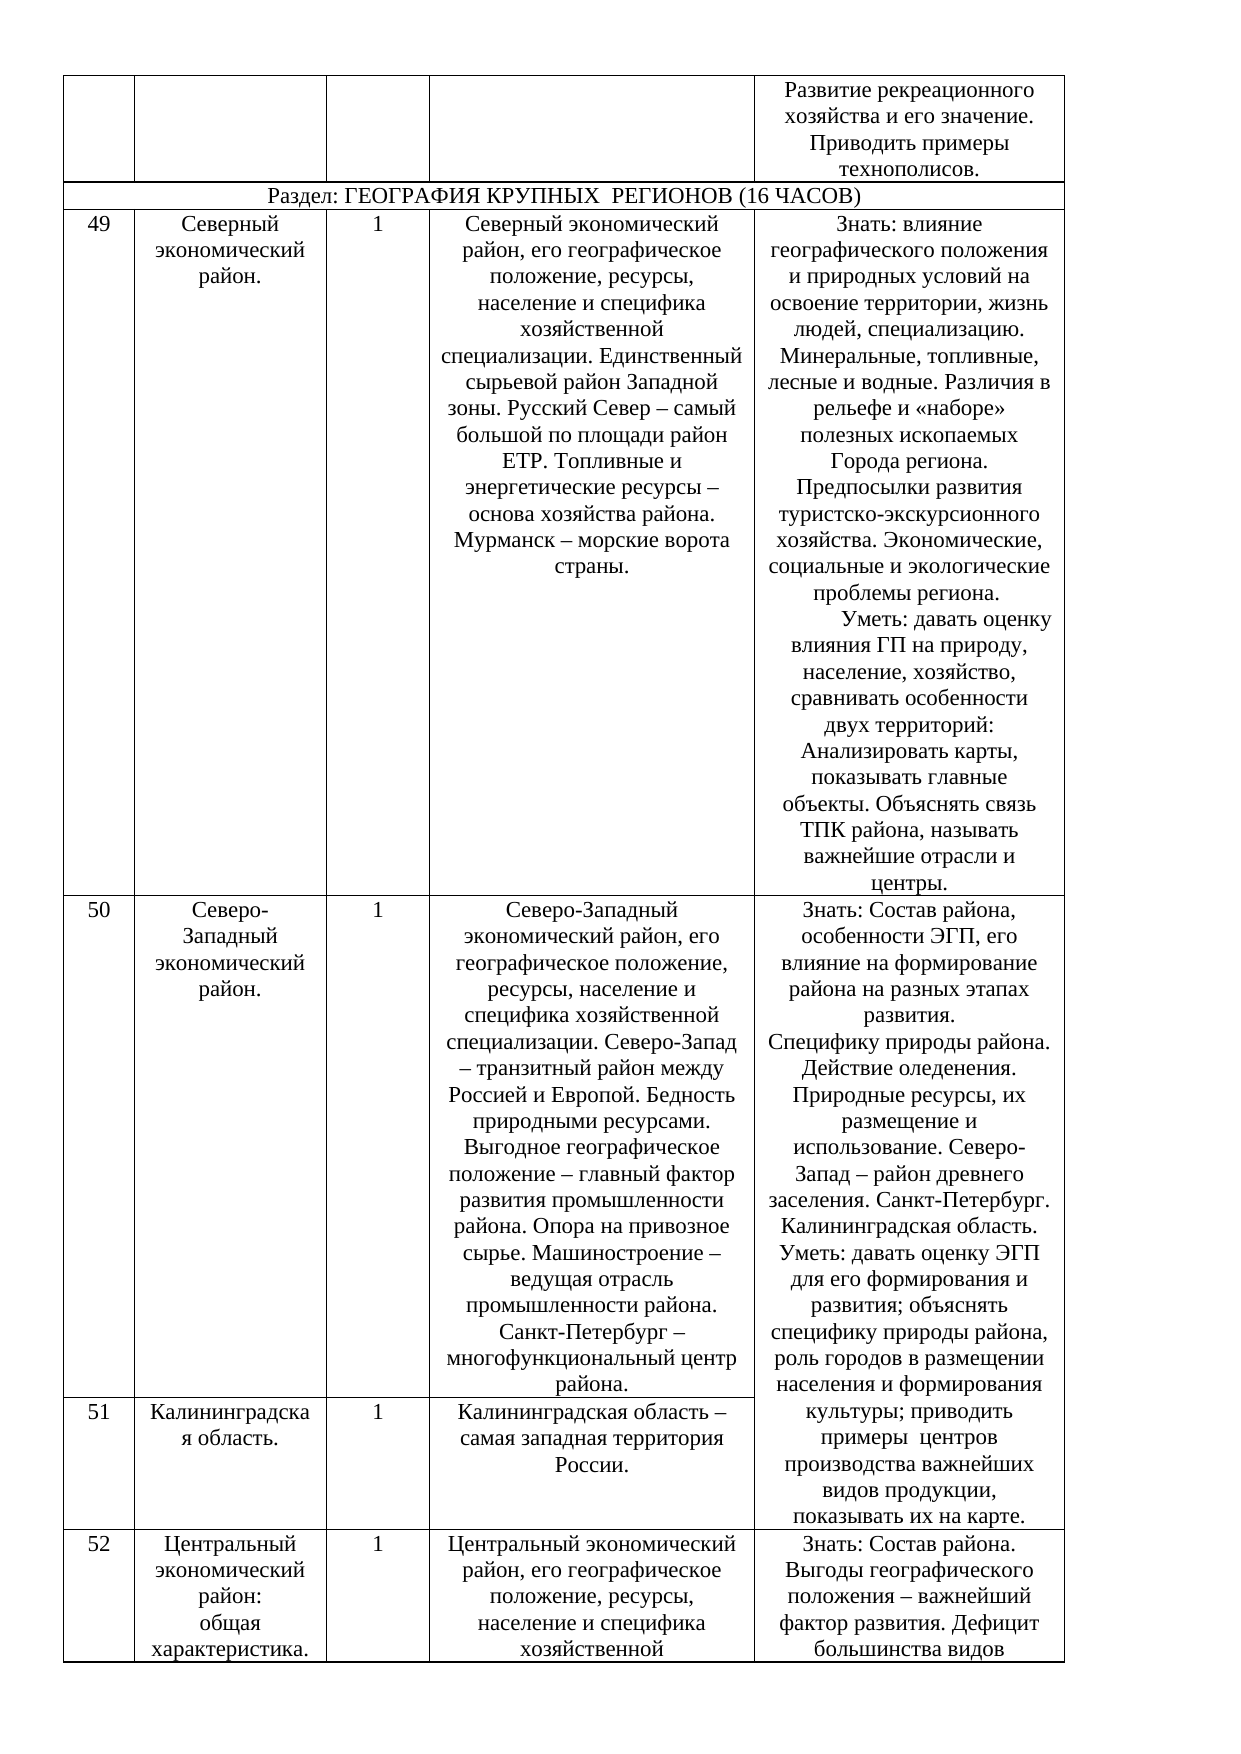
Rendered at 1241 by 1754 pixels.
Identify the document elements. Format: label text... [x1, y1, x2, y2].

table_cell Калининградская область. [135, 1398, 326, 1529]
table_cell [755, 1530, 1064, 1661]
table_cell Калининградская область – самая западная территория России. [430, 1398, 754, 1529]
table_cell Северный экономический район, его географическое положение, ресурсы, население и специфика хозяйственной специализации. Единственный сырьевой район Западной зоны. Русский Север – самый большой по площади район ЕТР. Топливные и энергетические ресурсы – основа хозяйства района. Мурманск – морские ворота страны. [430, 210, 754, 895]
table_cell 1 [327, 896, 429, 1397]
table_cell Северо-Западный экономический район. [135, 896, 326, 1397]
table_cell 1 [327, 1398, 429, 1529]
table_cell Знать: Состав района, особенности ЭГП, его влияние на формирование района на разных этапах развития. Специфику природы района. Действие оледенения. Природные ресурсы, их размещение и использование. Северо-Запад – район древнего заселения. Санкт-Петербург. Калининградская область. Уметь: давать оценку ЭГП для его формирования и развития; объяснять специфику природы района, роль городов в размещении населения и формирования культуры; приводить примеры центров производства важнейших видов продукции, показывать их на карте. [755, 896, 1064, 1529]
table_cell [135, 1530, 326, 1661]
table_cell Северо-Западный экономический район, его географическое положение, ресурсы, население и специфика хозяйственной специализации. Северо-Запад – транзитный район между Россией и Европой. Бедность природными ресурсами. Выгодное географическое положение – главный фактор развития промышленности района. Опора на привозное сырье. Машиностроение – ведущая отрасль промышленности района. Санкт-Петербург – многофункциональный центр района. [430, 896, 754, 1397]
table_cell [430, 1530, 754, 1661]
table_cell 1 [327, 76, 429, 181]
table_cell Раздел: ГЕОГРАФИЯ КРУПНЫХ РЕГИОНОВ (16 ЧАСОВ) [64, 183, 1064, 209]
table_cell 52 [64, 1530, 134, 1661]
table_cell 51 [64, 1398, 134, 1529]
table_cell 50 [64, 896, 134, 1397]
table_cell 1 [327, 1530, 429, 1661]
table_cell 1 [327, 210, 429, 895]
table_cell Северный экономический район. [135, 210, 326, 895]
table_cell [135, 76, 326, 181]
table_cell 48 [64, 76, 134, 181]
table_cell Знать: влияние географического положения и природных условий на освоение территории, жизнь людей, специализацию. Минеральные, топливные, лесные и водные. Различия в рельефе и «наборе» полезных ископаемых Города региона. Предпосылки развития туристско-экскурсионного хозяйства. Экономические, социальные и экологические проблемы региона. Уметь: давать оценку влияния ГП на природу, население, хозяйство, сравнивать особенности двух территорий: Анализировать карты, показывать главные объекты. Объяснять связь ТПК района, называть важнейшие отрасли и центры. [755, 210, 1064, 895]
table_cell 49 [64, 210, 134, 895]
